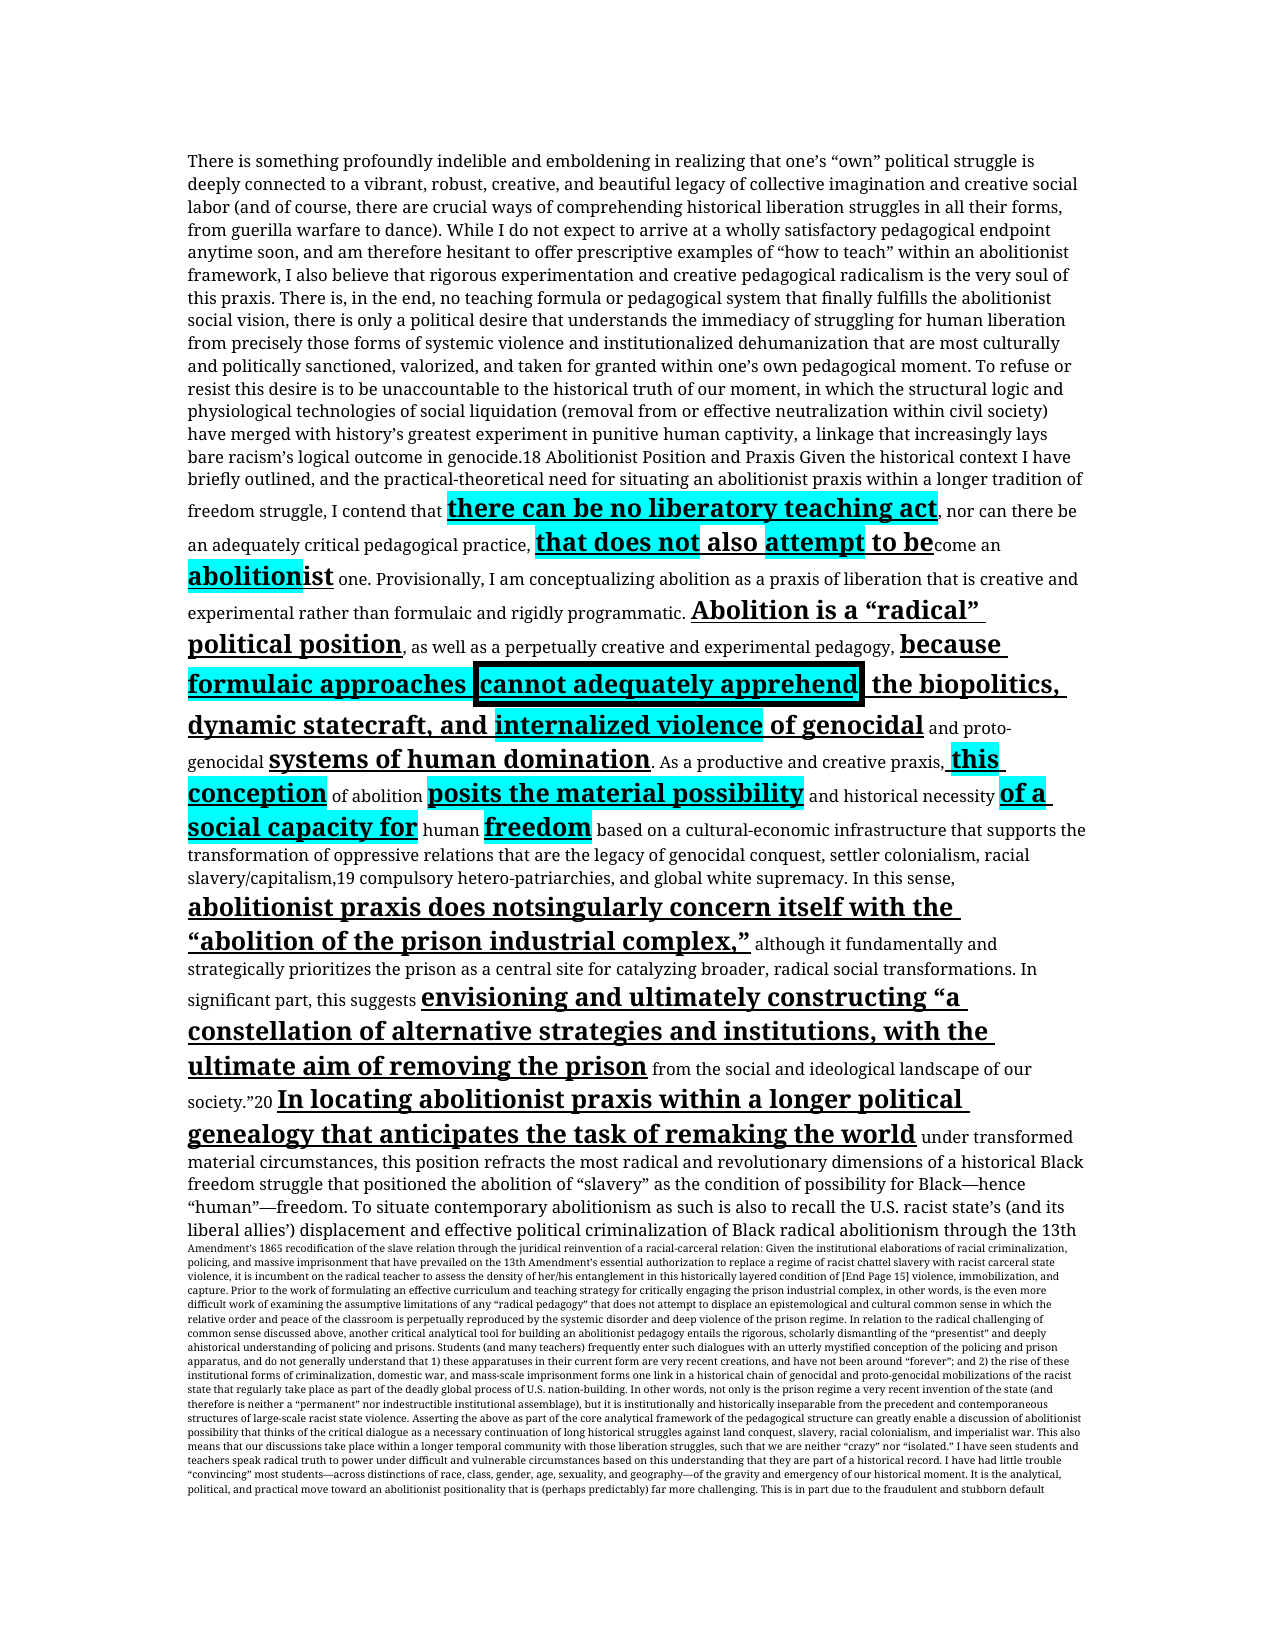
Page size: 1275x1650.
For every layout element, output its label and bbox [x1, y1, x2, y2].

text [187, 150, 1087, 1496]
